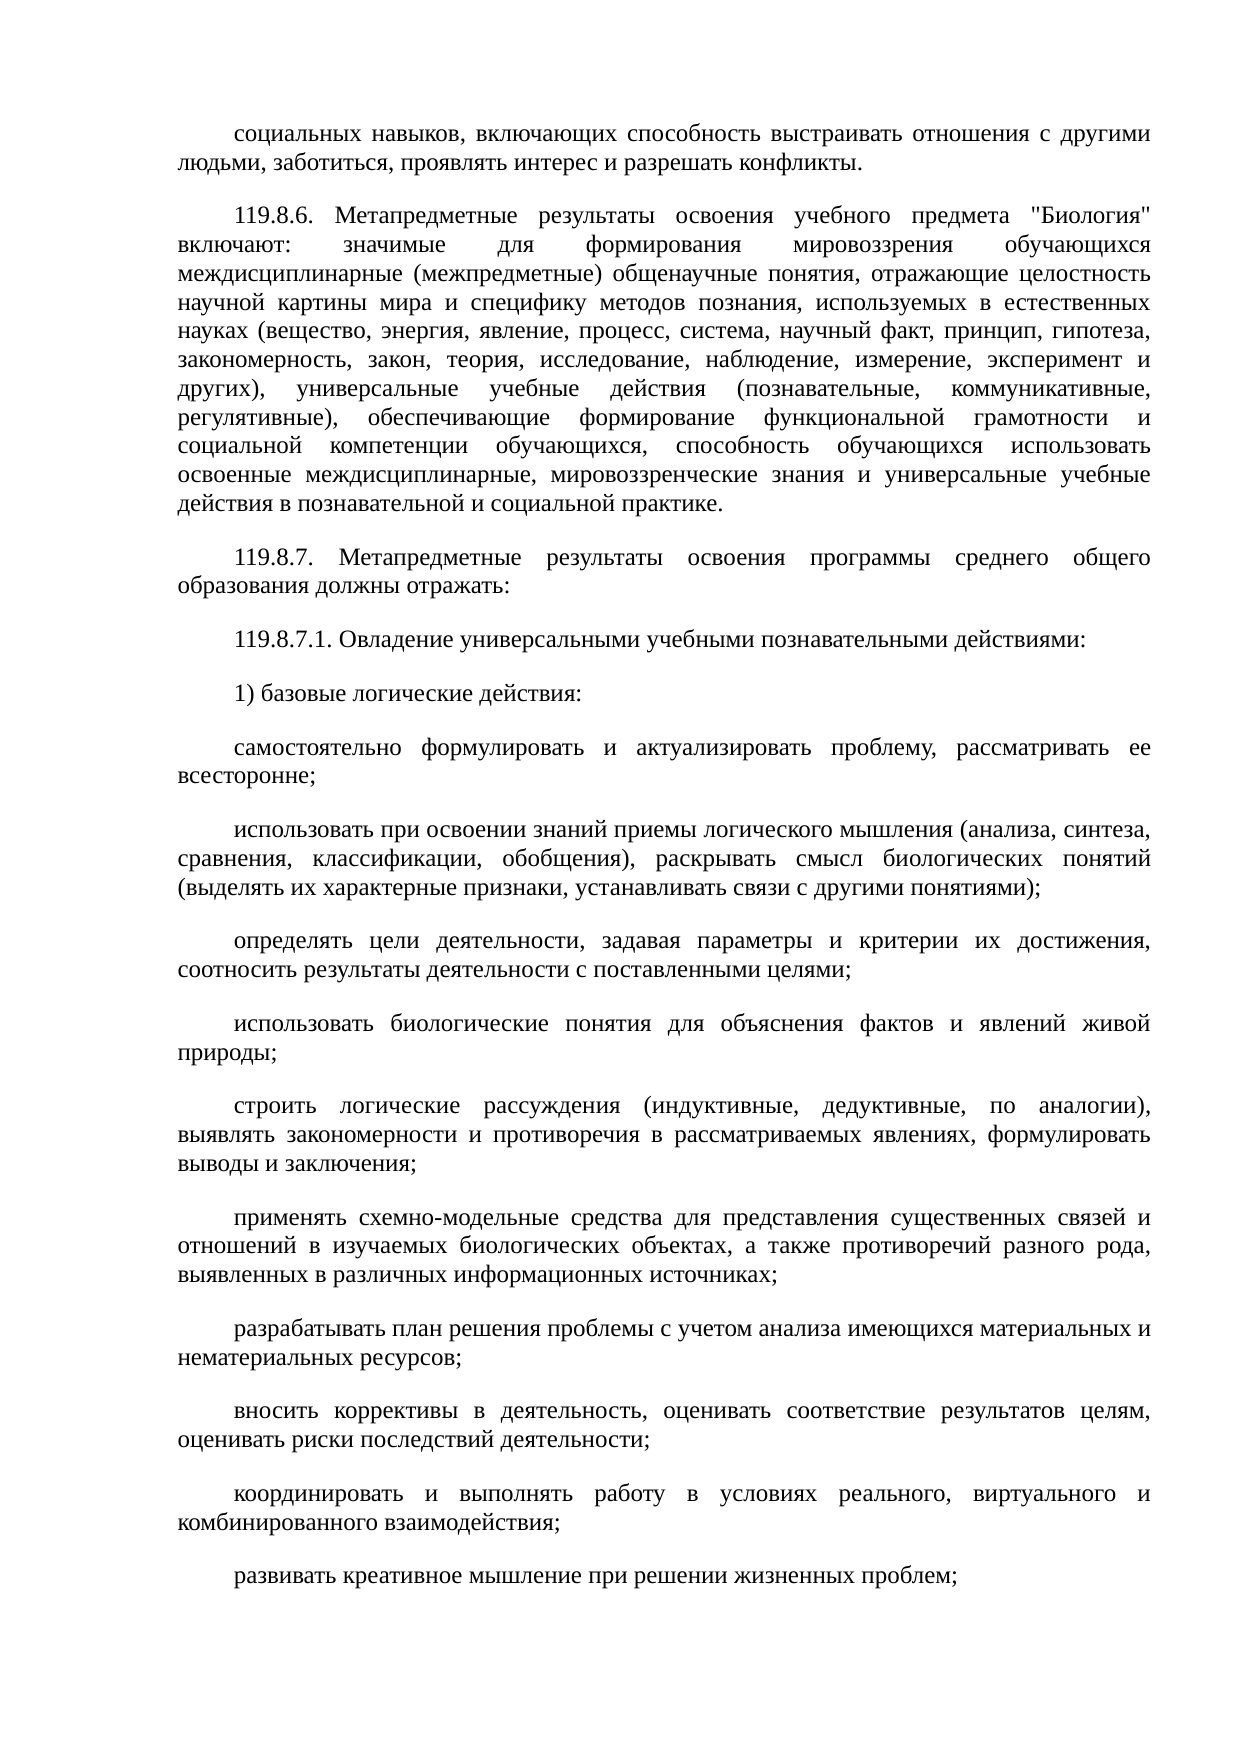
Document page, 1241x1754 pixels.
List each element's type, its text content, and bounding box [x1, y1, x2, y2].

text 119.8.7. Метапредметные результаты освоения программы среднего общего образования должны отражать: [177, 542, 1152, 599]
text 1) базовые логические действия: [177, 678, 1152, 707]
text самостоятельно формулировать и актуализировать проблему, рассматривать ее всесторонне; [177, 732, 1152, 789]
text социальных навыков, включающих способность выстраивать отношения с другими людьми, заботиться, проявлять интерес и разрешать конфликты. [177, 118, 1152, 176]
text развивать креативное мышление при решении жизненных проблем; [177, 1561, 1152, 1589]
text использовать при освоении знаний приемы логического мышления (анализа, синтеза, сравнения, классификации, обобщения), раскрывать смысл биологических понятий (выделять их характерные признаки, устанавливать связи с другими понятиями); [177, 814, 1152, 901]
text координировать и выполнять работу в условиях реального, виртуального и комбинированного взаимодействия; [177, 1478, 1152, 1536]
text использовать биологические понятия для объяснения фактов и явлений живой природы; [177, 1008, 1152, 1066]
text применять схемно-модельные средства для представления существенных связей и отношений в изучаемых биологических объектах, а также противоречий разного рода, выявленных в различных информационных источниках; [177, 1202, 1152, 1288]
text строить логические рассуждения (индуктивные, дедуктивные, по аналогии), выявлять закономерности и противоречия в рассматриваемых явлениях, формулировать выводы и заключения; [177, 1091, 1152, 1177]
text 119.8.7.1. Овладение универсальными учебными познавательными действиями: [177, 624, 1152, 653]
text вносить коррективы в деятельность, оценивать соответствие результатов целям, оценивать риски последствий деятельности; [177, 1396, 1152, 1453]
text 119.8.6. Метапредметные результаты освоения учебного предмета "Биология" включают: значимые для формирования мировоззрения обучающихся междисциплинарные (межпредметные) общенаучные понятия, отражающие целостность научной картины мира и специфику методов познания, используемых в естественных науках (вещество, энергия, явление, процесс, система, научный факт, принцип, гипотеза, закономерность, закон, теория, исследование, наблюдение, измерение, эксперимент и других), универсальные учебные действия (познавательные, коммуникативные, регулятивные), обеспечивающие формирование функциональной грамотности и социальной компетенции обучающихся, способность обучающихся использовать освоенные междисциплинарные, мировоззренческие знания и универсальные учебные действия в познавательной и социальной практике. [177, 201, 1152, 517]
text разрабатывать план решения проблемы с учетом анализа имеющихся материальных и нематериальных ресурсов; [177, 1313, 1152, 1371]
text определять цели деятельности, задавая параметры и критерии их достижения, соотносить результаты деятельности с поставленными целями; [177, 926, 1152, 983]
